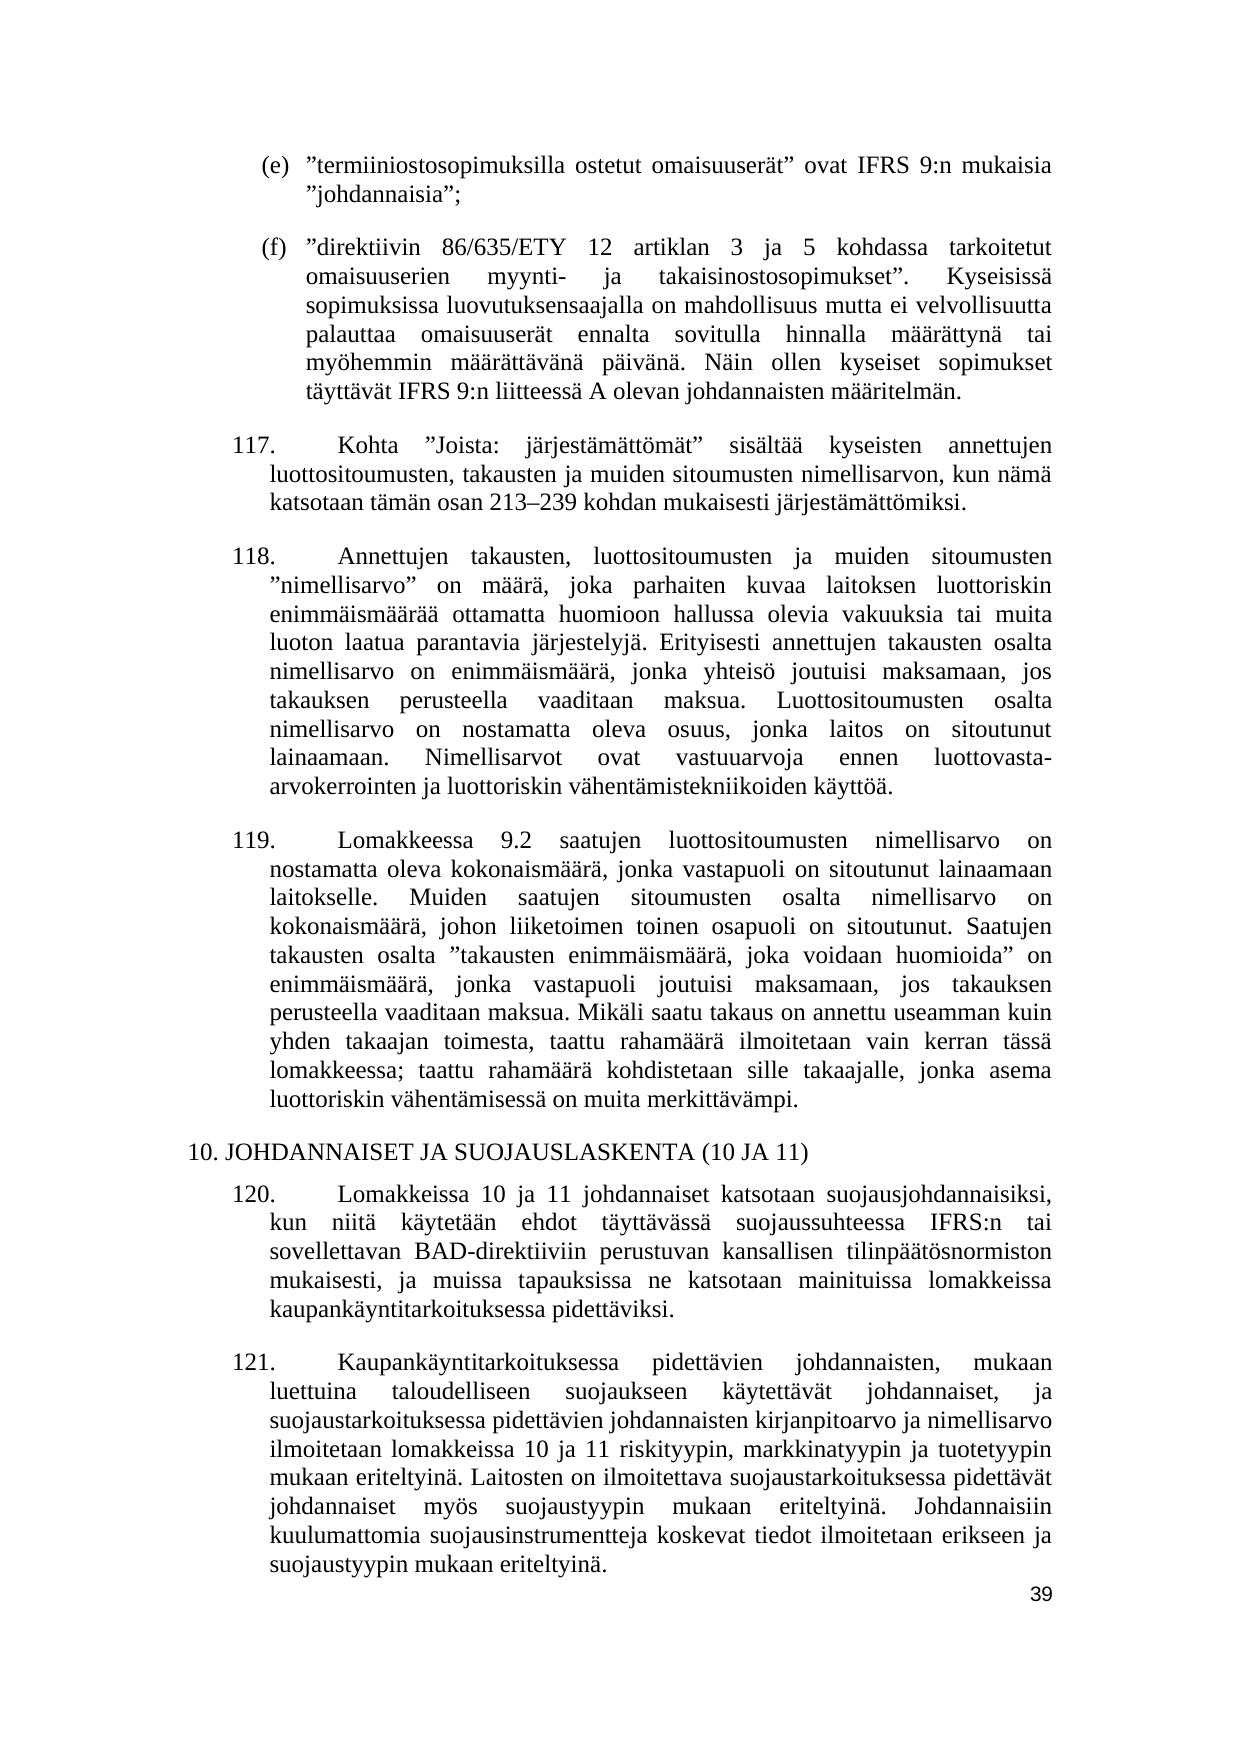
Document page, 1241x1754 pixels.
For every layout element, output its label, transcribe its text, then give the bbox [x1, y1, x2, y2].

text Kaupankäyntitarkoituksessa pidettävien johdannaisten, mukaan luettuina taloudelliseen suojaukseen käytettävät johdannaiset, ja suojaustarkoituksessa pidettävien johdannaisten kirjanpitoarvo ja nimellisarvo ilmoitetaan lomakkeissa 10 ja 11 riskityypin, markkinatyypin ja tuotetyypin mukaan eriteltyinä. Laitosten on ilmoitettava suojaustarkoituksessa pidettävät johdannaiset myös suojaustyypin mukaan eriteltyinä. Johdannaisiin kuulumattomia suojausinstrumentteja koskevat tiedot ilmoitetaan erikseen ja suojaustyypin mukaan eriteltyinä. [232, 1347, 1053, 1577]
list ”termiiniostosopimuksilla ostetut omaisuuserät” ovat IFRS 9:n mukaisia ”johdannaisia”; [261, 150, 1053, 207]
text Lomakkeessa 9.2 saatujen luottositoumusten nimellisarvo on nostamatta oleva kokonaismäärä, jonka vastapuoli on sitoutunut lainaamaan laitokselle. Muiden saatujen sitoumusten osalta nimellisarvo on kokonaismäärä, johon liiketoimen toinen osapuoli on sitoutunut. Saatujen takausten osalta ”takausten enimmäismäärä, joka voidaan huomioida” on enimmäismäärä, jonka vastapuoli joutuisi maksamaan, jos takauksen perusteella vaaditaan maksua. Mikäli saatu takaus on annettu useamman kuin yhden takaajan toimesta, taattu rahamäärä ilmoitetaan vain kerran tässä lomakkeessa; taattu rahamäärä kohdistetaan sille takaajalle, jonka asema luottoriskin vähentämisessä on muita merkittävämpi. [232, 825, 1053, 1112]
text Kohta ”Joista: järjestämättömät” sisältää kyseisten annettujen luottositoumusten, takausten ja muiden sitoumusten nimellisarvon, kun nämä katsotaan tämän osan 213–239 kohdan mukaisesti järjestämättömiksi. [232, 430, 1053, 516]
subtitle Johdannaiset ja suojauslaskenta (10 ja 11) [187, 1137, 1053, 1166]
list ”direktiivin 86/635/ETY 12 artiklan 3 ja 5 kohdassa tarkoitetut omaisuuserien myynti- ja takaisinostosopimukset”. Kyseisissä sopimuksissa luovutuksensaajalla on mahdollisuus mutta ei velvollisuutta palauttaa omaisuuserät ennalta sovitulla hinnalla määrättynä tai myöhemmin määrättävänä päivänä. Näin ollen kyseiset sopimukset täyttävät IFRS 9:n liitteessä A olevan johdannaisten määritelmän. [261, 232, 1053, 405]
text Annettujen takausten, luottositoumusten ja muiden sitoumusten ”nimellisarvo” on määrä, joka parhaiten kuvaa laitoksen luottoriskin enimmäismäärää ottamatta huomioon hallussa olevia vakuuksia tai muita luoton laatua parantavia järjestelyjä. Erityisesti annettujen takausten osalta nimellisarvo on enimmäismäärä, jonka yhteisö joutuisi maksamaan, jos takauksen perusteella vaaditaan maksua. Luottositoumusten osalta nimellisarvo on nostamatta oleva osuus, jonka laitos on sitoutunut lainaamaan. Nimellisarvot ovat vastuuarvoja ennen luottovasta-arvokerrointen ja luottoriskin vähentämistekniikoiden käyttöä. [232, 541, 1053, 800]
text Lomakkeissa 10 ja 11 johdannaiset katsotaan suojausjohdannaisiksi, kun niitä käytetään ehdot täyttävässä suojaussuhteessa IFRS:n tai sovellettavan BAD-direktiiviin perustuvan kansallisen tilinpäätösnormiston mukaisesti, ja muissa tapauksissa ne katsotaan mainituissa lomakkeissa kaupankäyntitarkoituksessa pidettäviksi. [232, 1179, 1053, 1322]
